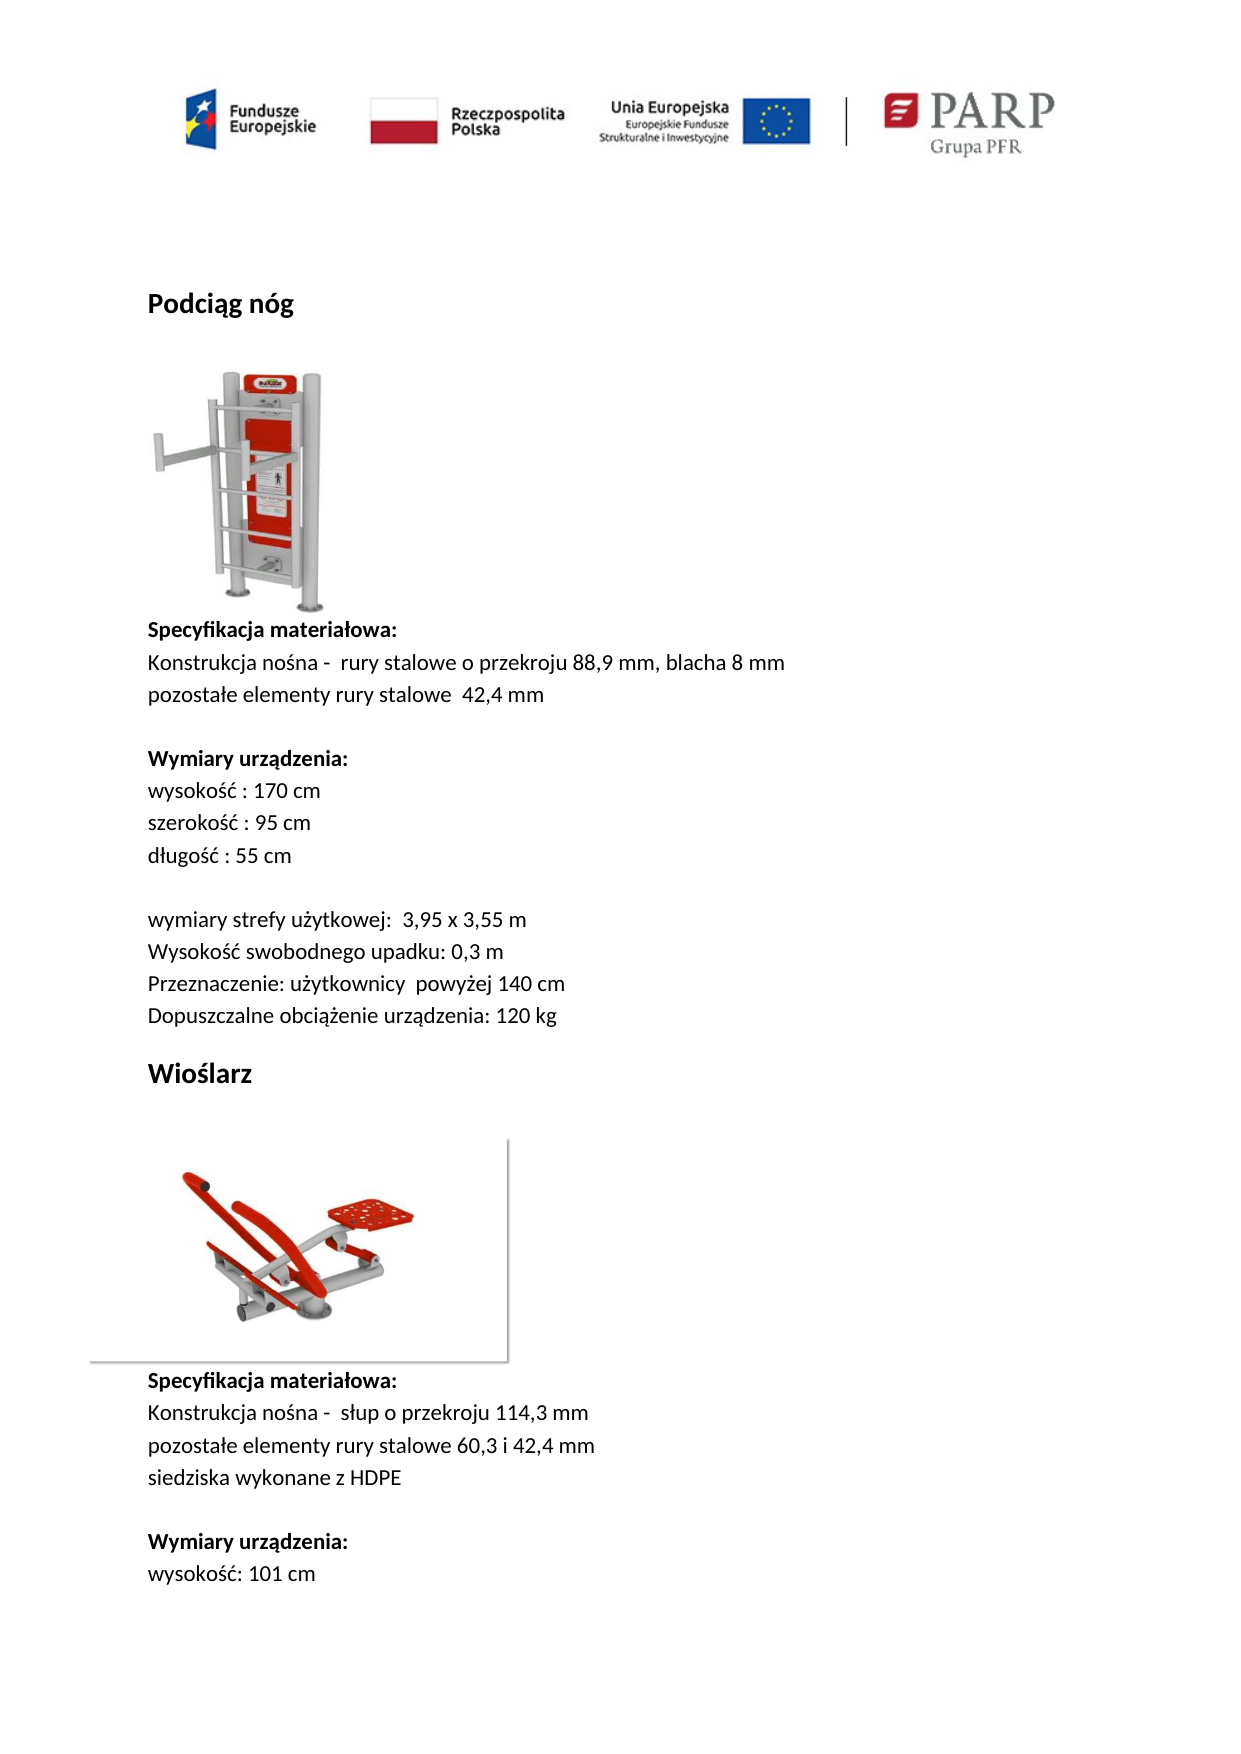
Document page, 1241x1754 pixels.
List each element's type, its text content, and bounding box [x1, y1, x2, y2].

picture [147, 368, 326, 616]
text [148, 1055, 1092, 1587]
picture [88, 1138, 512, 1367]
text Podciąg nóg Specyfikacja materiałowa: Konstrukcja nośna - rury stalowe o przekroju 88,9 mm, blacha 8 mm pozostałe elementy rury stalowe 42,4 mm Wymiary urządzenia: wysokość : 170 cm szerokość : 95 cm długość : 55 cm wymiary strefy użytkowej: 3,95 x 3,55 m Wysokość swobodnego upadku: 0,3 m Przeznaczenie: użytkownicy powyżej 140 cm Dopuszczalne obciążenie urządzenia: 120 kg [148, 286, 1092, 1030]
